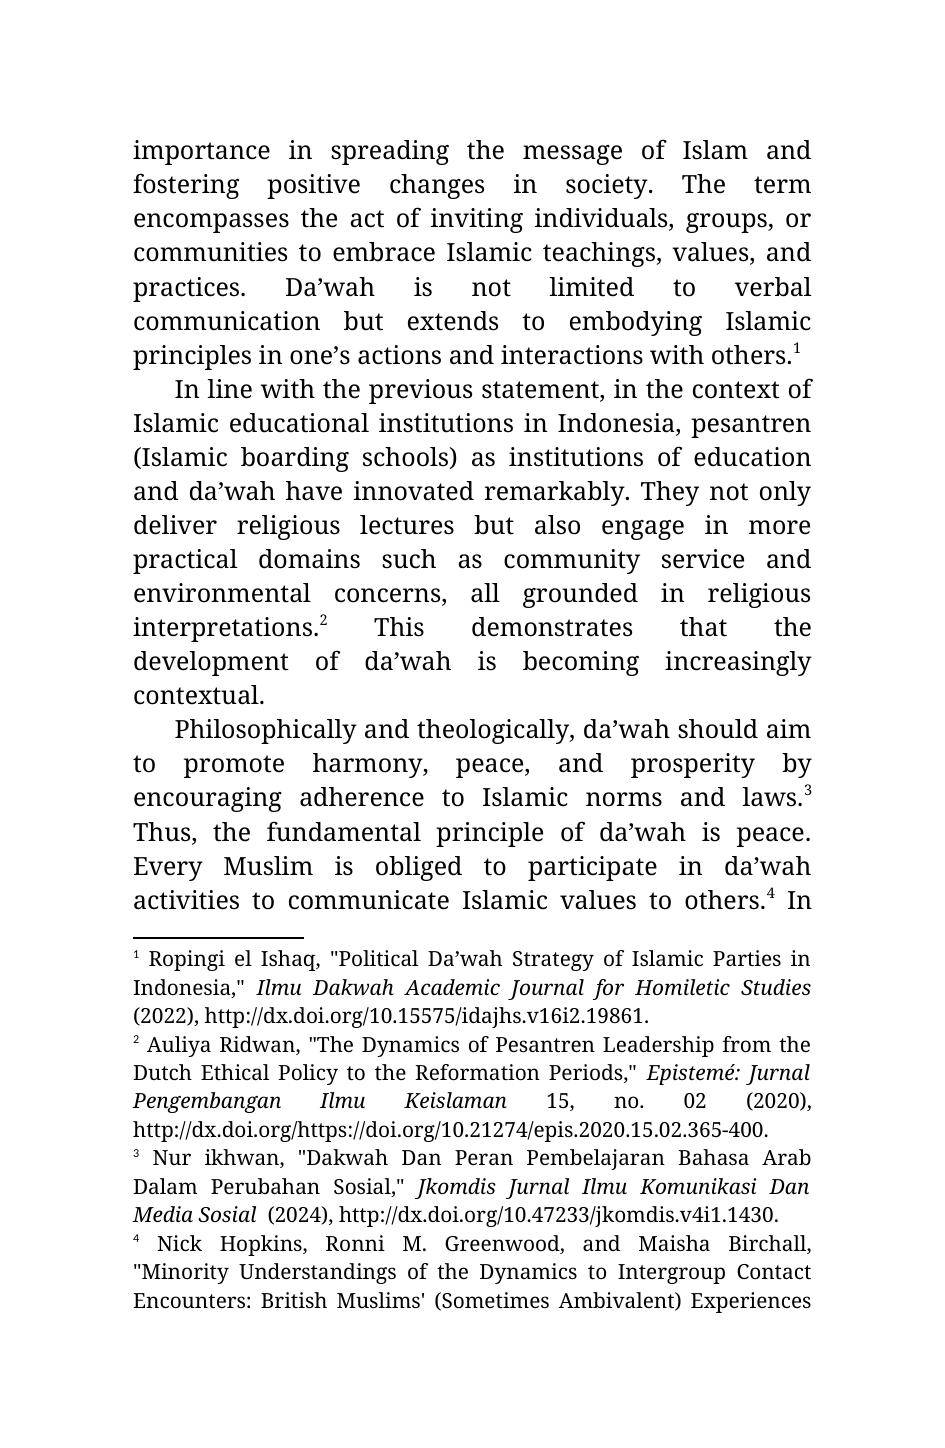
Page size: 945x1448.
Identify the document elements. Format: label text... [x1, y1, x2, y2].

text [133, 133, 812, 371]
text In line with the previous statement, in the context of Islamic educational institutions in Indonesia, pesantren (Islamic boarding schools) as institutions of education and da’wah have innovated remarkably. They not only deliver religious lectures but also engage in more practical domains such as community service and environmental concerns, all grounded in religious interpretations. This demonstrates that the development of da’wah is becoming increasingly contextual. [133, 371, 812, 712]
text Philosophically and theologically, da’wah should aim to promote harmony, peace, and prosperity by encouraging adherence to Islamic norms and laws. Thus, the fundamental principle of da’wah is peace. Every Muslim is obliged to participate in da’wah activities to communicate Islamic values to others. In my personal view, da’wah can be conducted through speech and actions, or simply by setting a living example that aligns with religious values, which can also be categorized as da’wah activities. A proactive approach to da’wah allows for the dissemination of religious values across various societal layers. [133, 712, 812, 916]
